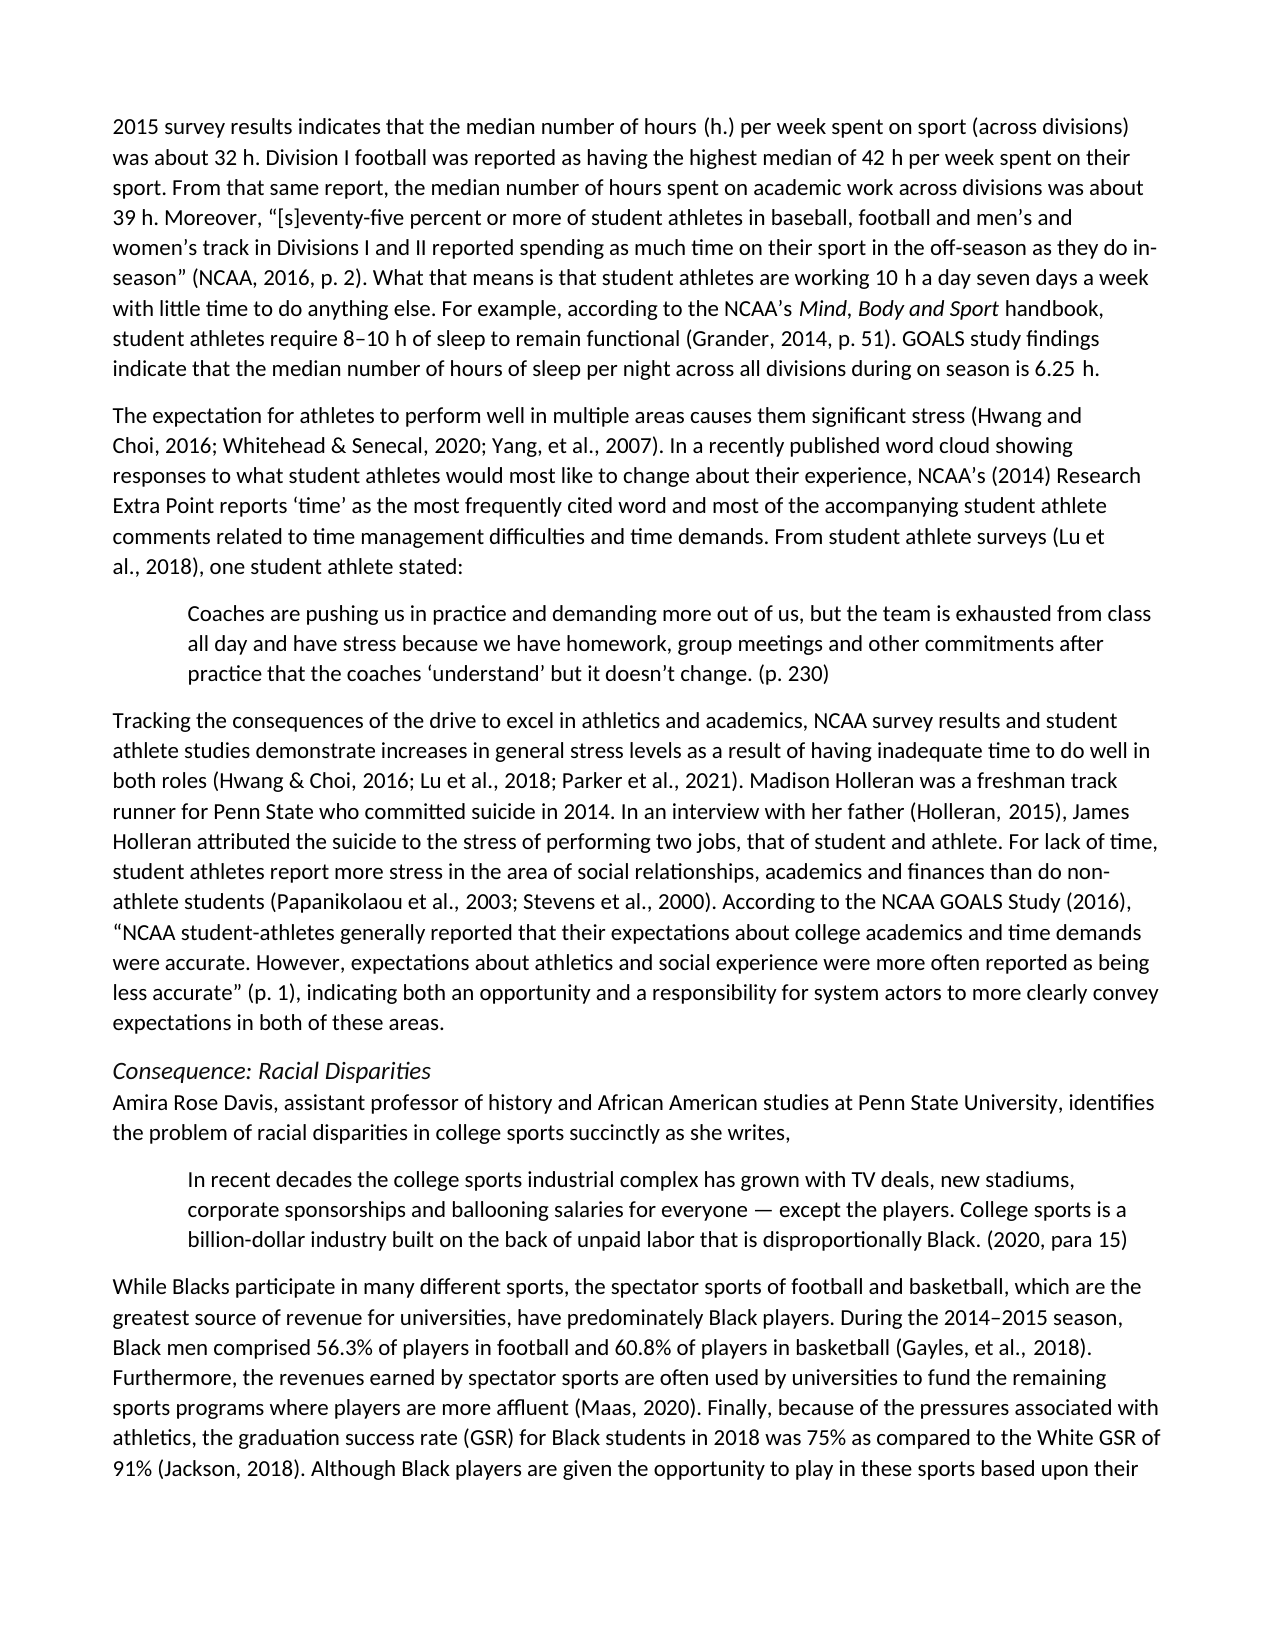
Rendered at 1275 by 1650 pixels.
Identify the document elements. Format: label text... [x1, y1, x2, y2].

text Tracking the consequences of the drive to excel in athletics and academics, NCAA survey results and student athlete studies demonstrate increases in general stress levels as a result of having inadequate time to do well in both roles (Hwang & Choi, 2016; Lu et al., 2018; Parker et al., 2021). Madison Holleran was a freshman track runner for Penn State who committed suicide in 2014. In an interview with her father (Holleran, 2015), James Holleran attributed the suicide to the stress of performing two jobs, that of student and athlete. For lack of time, student athletes report more stress in the area of social relationships, academics and finances than do non-athlete students (Papanikolaou et al., 2003; Stevens et al., 2000). According to the NCAA GOALS Study (2016), “NCAA student-athletes generally reported that their expectations about college academics and time demands were accurate. However, expectations about athletics and social experience were more often reported as being less accurate” (p. 1), indicating both an opportunity and a responsibility for system actors to more clearly convey expectations in both of these areas. [112, 706, 1162, 1036]
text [112, 1272, 1162, 1482]
text Amira Rose Davis, assistant professor of history and African American studies at Penn State University, identifies the problem of racial disparities in college sports succinctly as she writes, [112, 1088, 1162, 1146]
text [112, 112, 1162, 382]
text Coaches are pushing us in practice and demanding more out of us, but the team is exhausted from class all day and have stress because we have homework, group meetings and other commitments after practice that the coaches ‘understand’ but it doesn’t change. (p. 230) [187, 599, 1162, 687]
subtitle Consequence: Racial Disparities [112, 1055, 1162, 1086]
text The expectation for athletes to perform well in multiple areas causes them significant stress (Hwang and Choi, 2016; Whitehead & Senecal, 2020; Yang, et al., 2007). In a recently published word cloud showing responses to what student athletes would most like to change about their experience, NCAA’s (2014) Research Extra Point reports ‘time’ as the most frequently cited word and most of the accompanying student athlete comments related to time management difficulties and time demands. From student athlete surveys (Lu et al., 2018), one student athlete stated: [112, 401, 1162, 580]
text In recent decades the college sports industrial complex has grown with TV deals, new stadiums, corporate sponsorships and ballooning salaries for everyone — except the players. College sports is a billion-dollar industry built on the back of unpaid labor that is disproportionally Black. (2020, para 15) [187, 1165, 1162, 1254]
